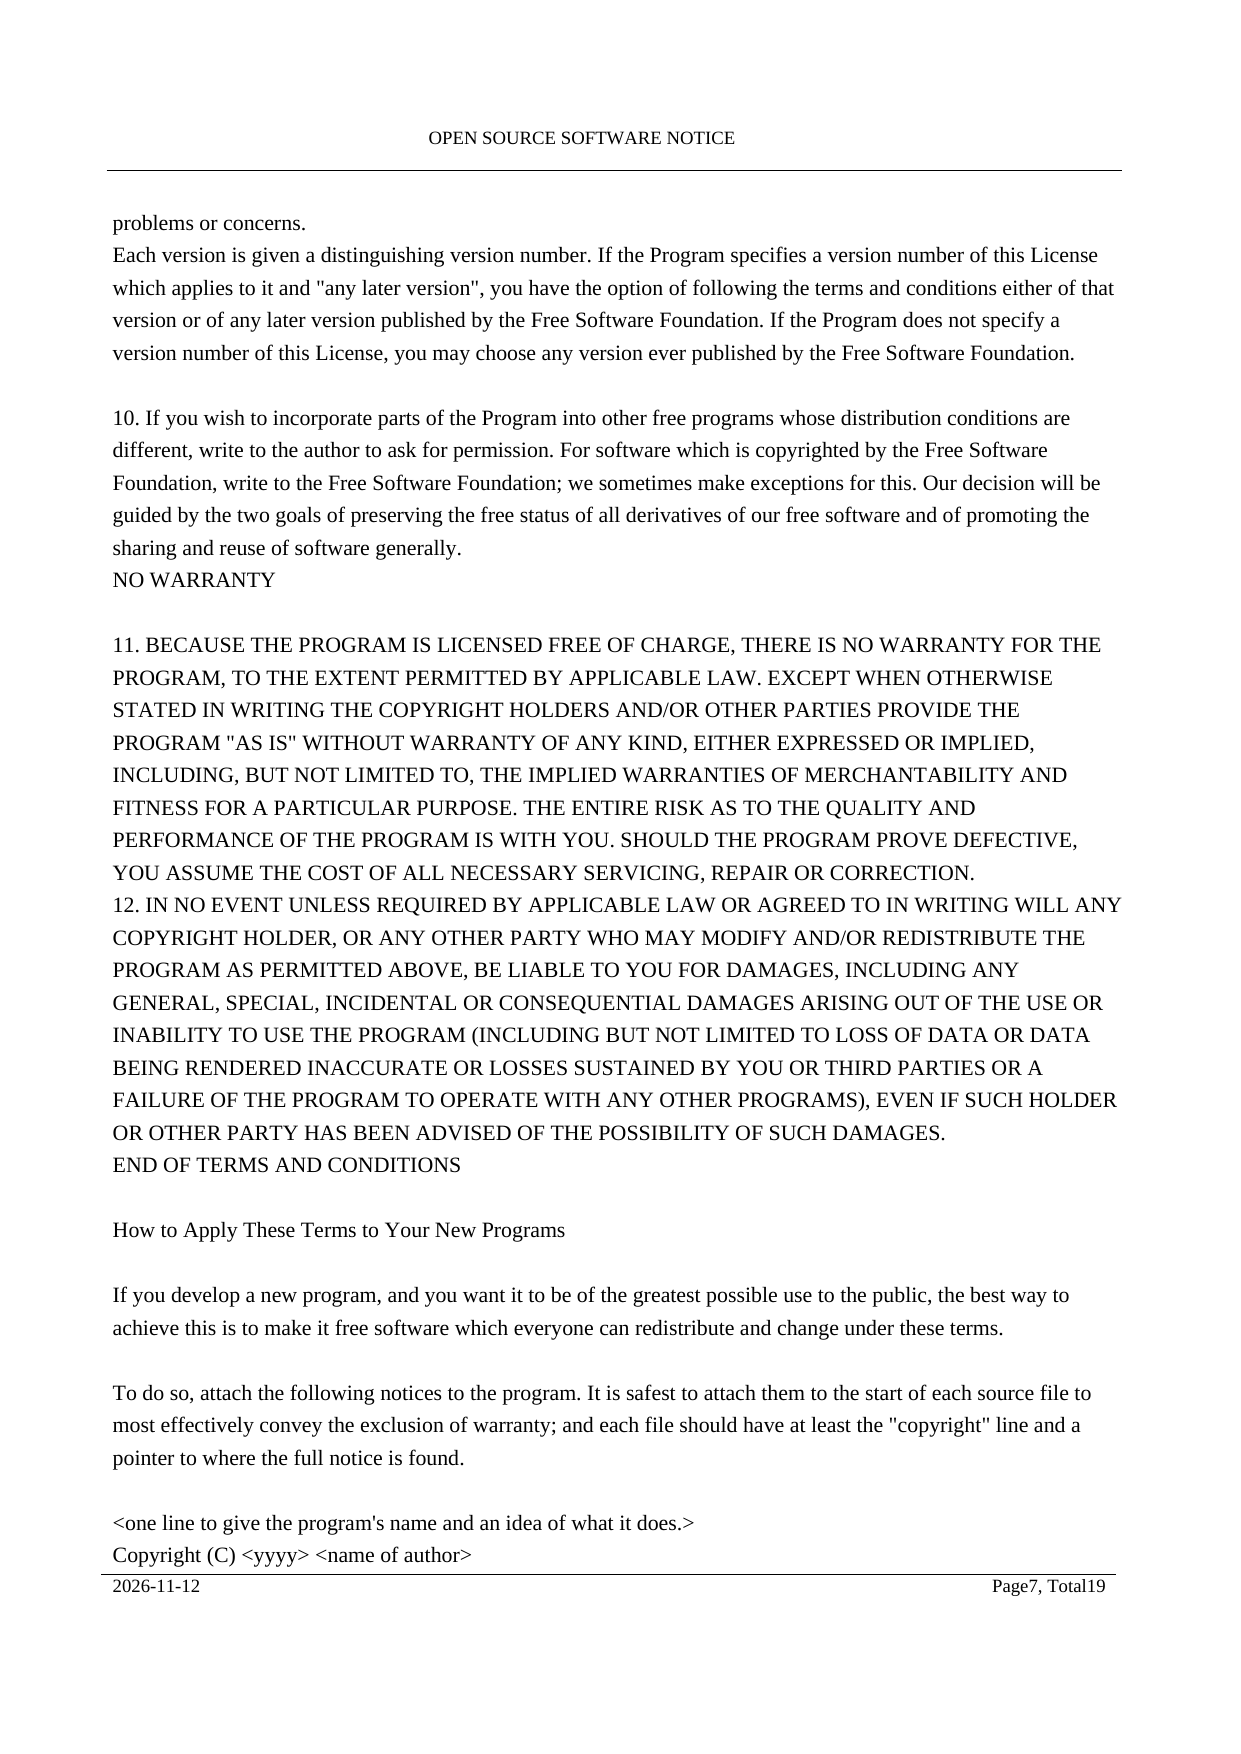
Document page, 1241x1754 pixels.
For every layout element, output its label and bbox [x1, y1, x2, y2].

text [112, 206, 1128, 1571]
